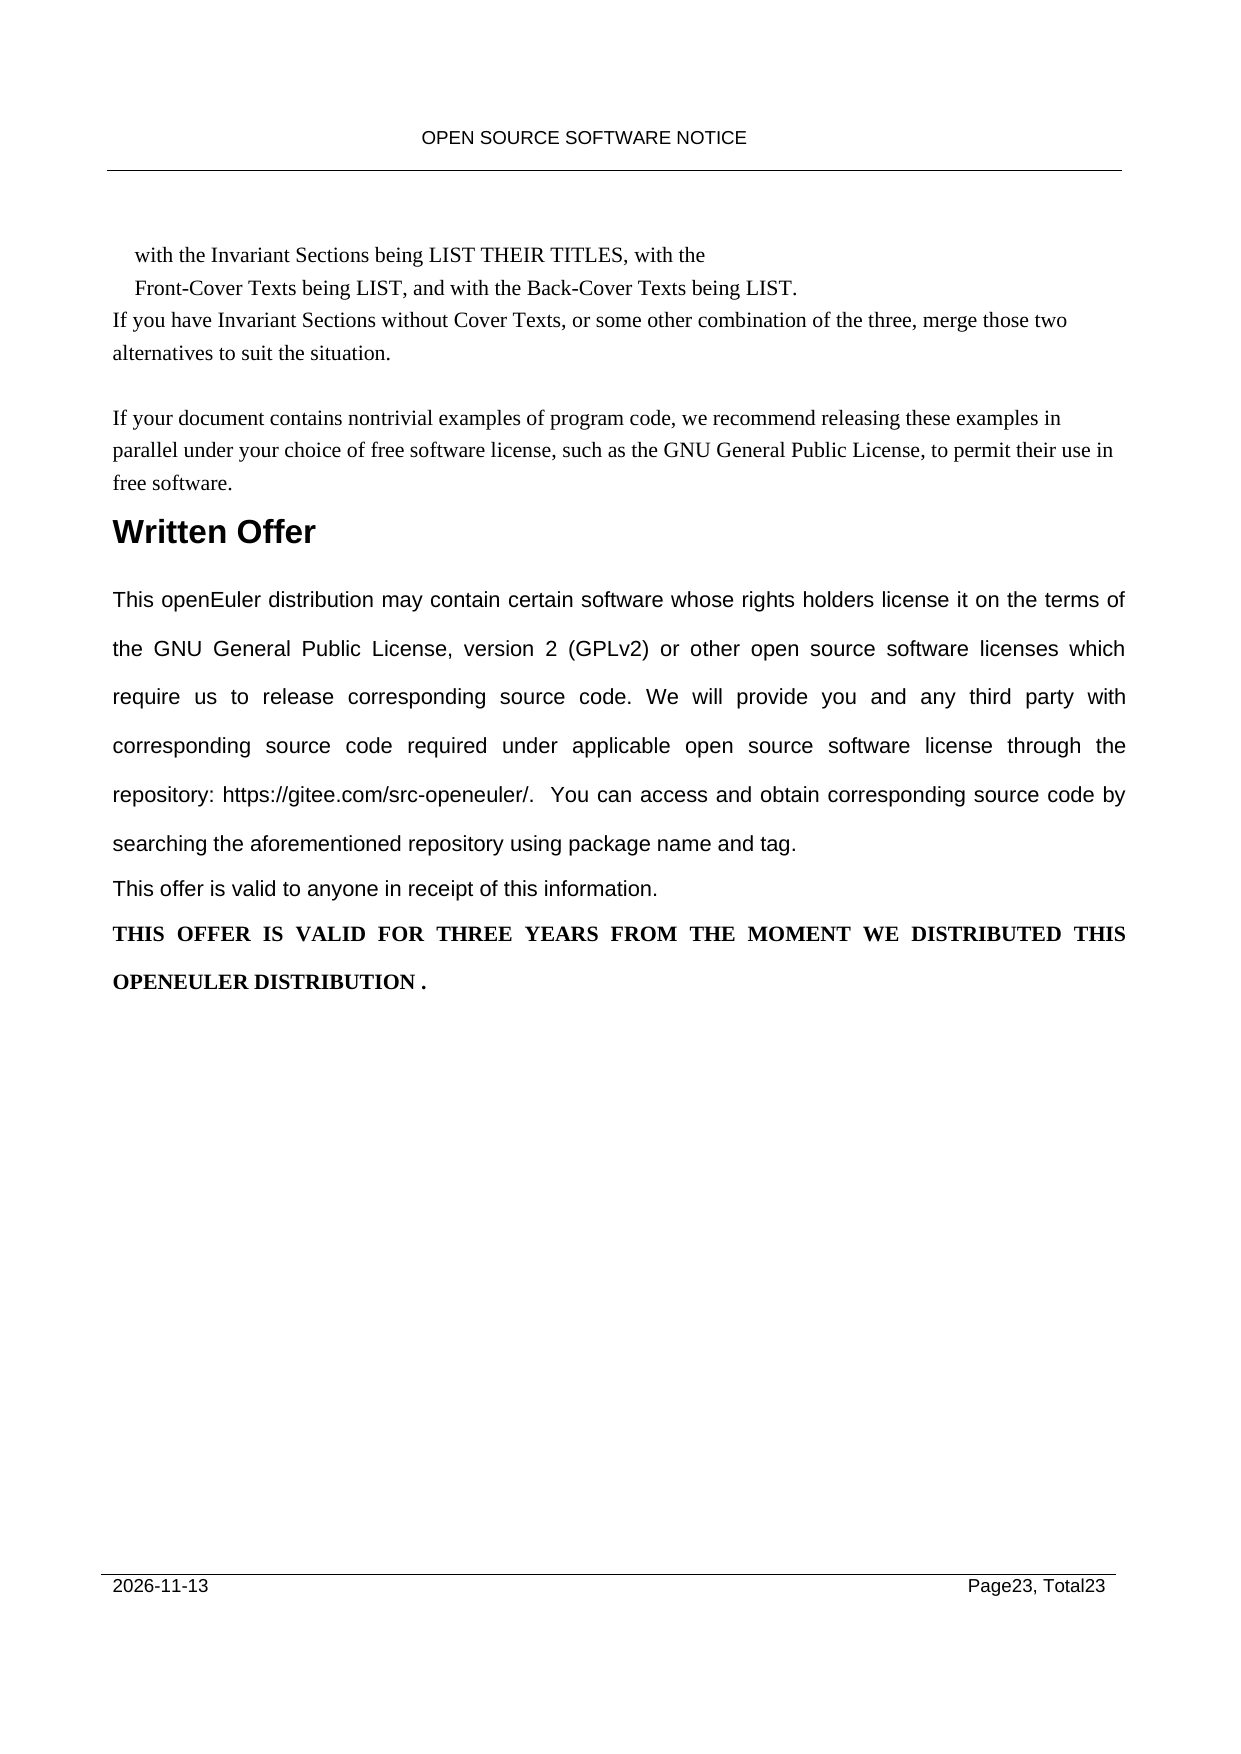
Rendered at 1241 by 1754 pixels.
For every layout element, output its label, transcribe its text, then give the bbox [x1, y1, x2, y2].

text This offer is valid to anyone in receipt of this information. [112, 872, 1128, 904]
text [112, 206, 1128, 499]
text Written Offer [112, 499, 1128, 564]
text This openEuler distribution may contain certain software whose rights holders license it on the terms of the GNU General Public License, version 2 (GPLv2) or other open source software licenses which require us to release corresponding source code. We will provide you and any third party with corresponding source code required under applicable open source software license through the repository: https://gitee.com/src-openeuler/. You can access and obtain corresponding source code by searching the aforementioned repository using package name and tag. [112, 583, 1128, 859]
text THIS OFFER IS VALID FOR THREE YEARS FROM THE MOMENT WE DISTRIBUTED THIS OPENEULER DISTRIBUTION . [112, 917, 1128, 998]
